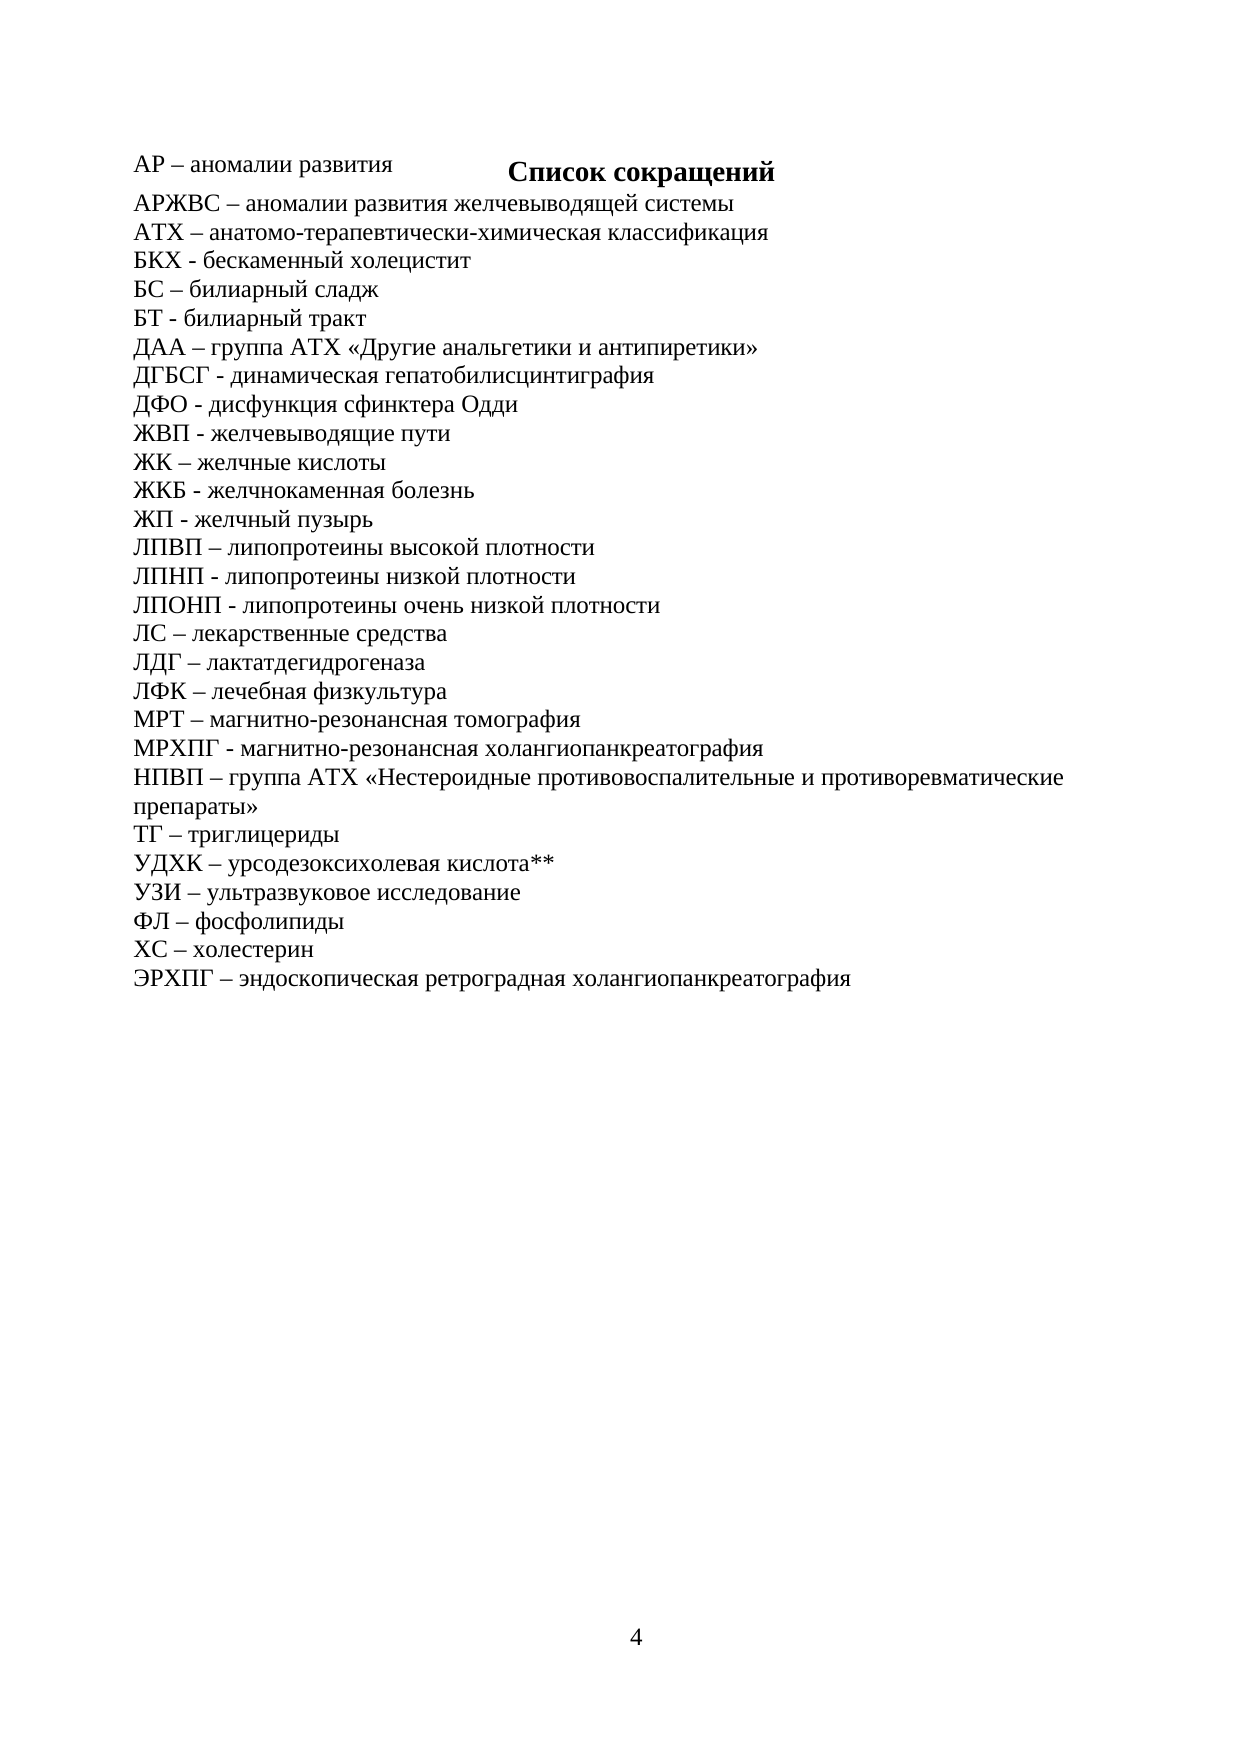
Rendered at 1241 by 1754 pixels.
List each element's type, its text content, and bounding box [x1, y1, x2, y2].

text ДФО - дисфункция сфинктера Одди ЖВП - желчевыводящие пути [133, 389, 557, 447]
text ДАА – группа АТХ «Другие анальгетики и антипиретики» ДГБСГ - динамическая гепатобилисцинтиграфия [133, 332, 832, 389]
text ЖК – желчные кислоты [133, 447, 1082, 475]
text ЖКБ - желчнокаменная болезнь ЖП - желчный пузырь [133, 475, 513, 533]
text НПВП – группа АТХ «Нестероидные противовоспалительные и противоревматические препараты» [133, 762, 1082, 819]
text ЭРХПГ – эндоскопическая ретроградная холангиопанкреатография [133, 963, 1082, 992]
text БС – билиарный сладж БТ - билиарный тракт [133, 274, 406, 332]
text АР – аномалии развития [133, 149, 393, 178]
subtitle Список сокращений [507, 154, 1082, 188]
text ХС – холестерин [133, 934, 1082, 963]
text АРЖВС – аномалии развития желчевыводящей системы АТХ – анатомо-терапевтически-химическая классификация БКХ - бескаменный холецистит [133, 188, 782, 274]
text ЛПВП – липопротеины высокой плотности ЛПНП - липопротеины низкой плотности ЛПОНП - липопротеины очень низкой плотности ЛС – лекарственные средства [133, 533, 663, 647]
text ТГ – триглицериды [133, 819, 1082, 848]
text УДХК – урсодезоксихолевая кислота** УЗИ – ультразвуковое исследование ФЛ – фосфолипиды [133, 848, 557, 934]
text ЛДГ – лактатдегидрогеназа ЛФК – лечебная физкультура [133, 647, 477, 704]
text МРТ – магнитно-резонансная томография [133, 704, 1082, 733]
text МРХПГ - магнитно-резонансная холангиопанкреатография [133, 733, 1082, 762]
